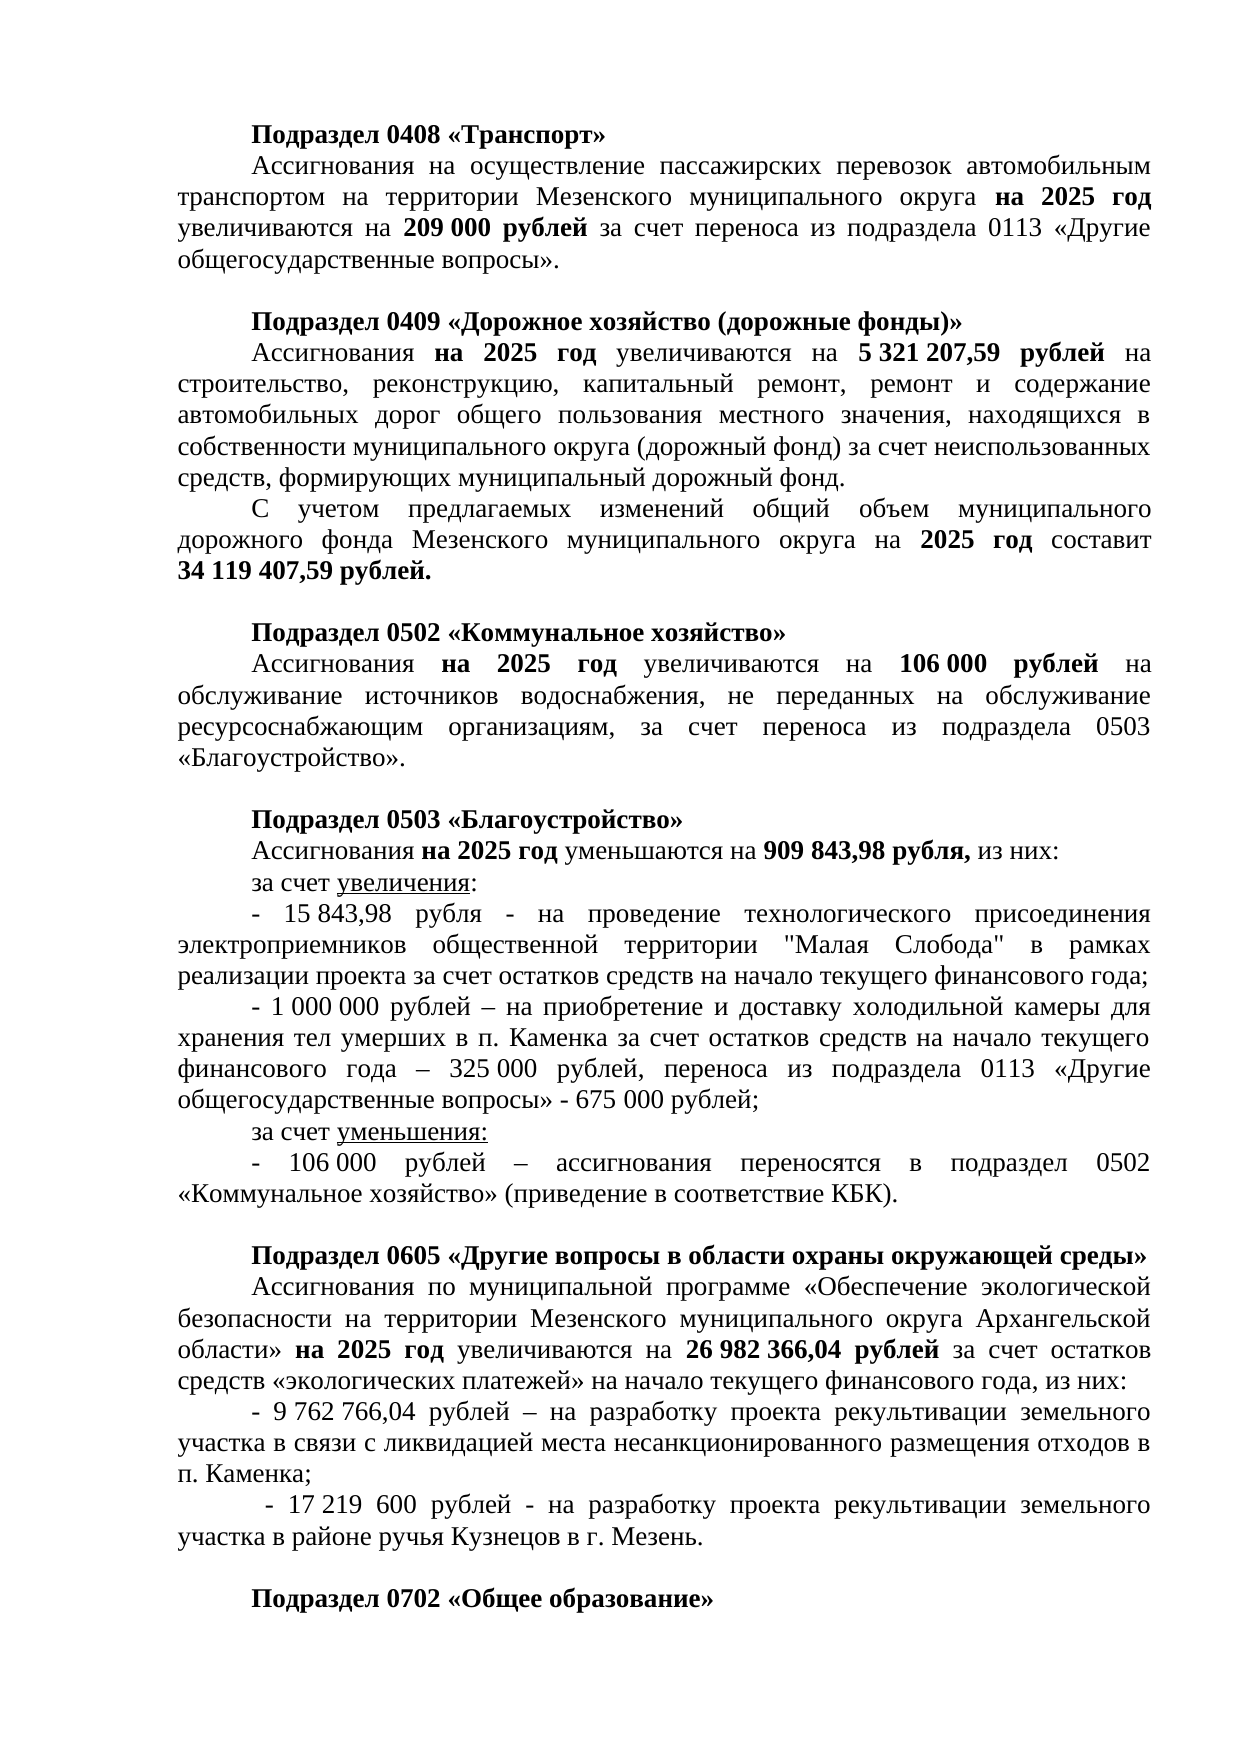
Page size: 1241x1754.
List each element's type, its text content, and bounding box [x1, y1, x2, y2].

text Подраздел 0502 «Коммунальное хозяйство» [177, 616, 1152, 648]
text Ассигнования на 2025 год увеличиваются на 106 000 рублей на обслуживание источников водоснабжения, не переданных на обслуживание ресурсоснабжающим организациям, за счет переноса из подраздела 0503 «Благоустройство». [177, 648, 1152, 772]
text Подраздел 0408 «Транспорт» [177, 118, 1152, 149]
text за счет увеличения: [177, 866, 1152, 897]
text Ассигнования на 2025 год увеличиваются на 5 321 207,59 рублей на строительство, реконструкцию, капитальный ремонт, ремонт и содержание автомобильных дорог общего пользования местного значения, находящихся в собственности муниципального округа (дорожный фонд) за счет неиспользованных средств, формирующих муниципальный дорожный фонд. [177, 336, 1152, 492]
text Подраздел 0605 «Другие вопросы в области охраны окружающей среды» [177, 1239, 1152, 1271]
text - 15 843,98 рубля - на проведение технологического присоединения электроприемников общественной территории "Малая Слобода" в рамках реализации проекта за счет остатков средств на начало текущего финансового года; [177, 897, 1152, 990]
text за счет уменьшения: [177, 1115, 1152, 1146]
text - 17 219 600 рублей - на разработку проекта рекультивации земельного участка в районе ручья Кузнецов в г. Мезень. [177, 1488, 1152, 1551]
text Ассигнования по муниципальной программе «Обеспечение экологической безопасности на территории Мезенского муниципального округа Архангельской области» на 2025 год увеличиваются на 26 982 366,04 рублей за счет остатков средств «экологических платежей» на начало текущего финансового года, из них: [177, 1271, 1152, 1395]
text С учетом предлагаемых изменений общий объем муниципального дорожного фонда Мезенского муниципального округа на 2025 год составит 34 119 407,59 рублей. [177, 492, 1152, 585]
text - 9 762 766,04 рублей – на разработку проекта рекультивации земельного участка в связи с ликвидацией места несанкционированного размещения отходов в п. Каменка; [177, 1395, 1152, 1488]
text Подраздел 0409 «Дорожное хозяйство (дорожные фонды)» [177, 305, 1152, 336]
text Ассигнования на 2025 год уменьшаются на 909 843,98 рубля, из них: [177, 834, 1152, 866]
text Подраздел 0503 «Благоустройство» [177, 803, 1152, 834]
text - 106 000 рублей – ассигнования переносятся в подраздел 0502 «Коммунальное хозяйство» (приведение в соответствие КБК). [177, 1146, 1152, 1208]
text Ассигнования на осуществление пассажирских перевозок автомобильным транспортом на территории Мезенского муниципального округа на 2025 год увеличиваются на 209 000 рублей за счет переноса из подраздела 0113 «Другие общегосударственные вопросы». [177, 149, 1152, 274]
text - 1 000 000 рублей – на приобретение и доставку холодильной камеры для хранения тел умерших в п. Каменка за счет остатков средств на начало текущего финансового года – 325 000 рублей, переноса из подраздела 0113 «Другие общегосударственные вопросы» - 675 000 рублей; [177, 990, 1152, 1115]
text Подраздел 0702 «Общее образование» [177, 1582, 1152, 1613]
